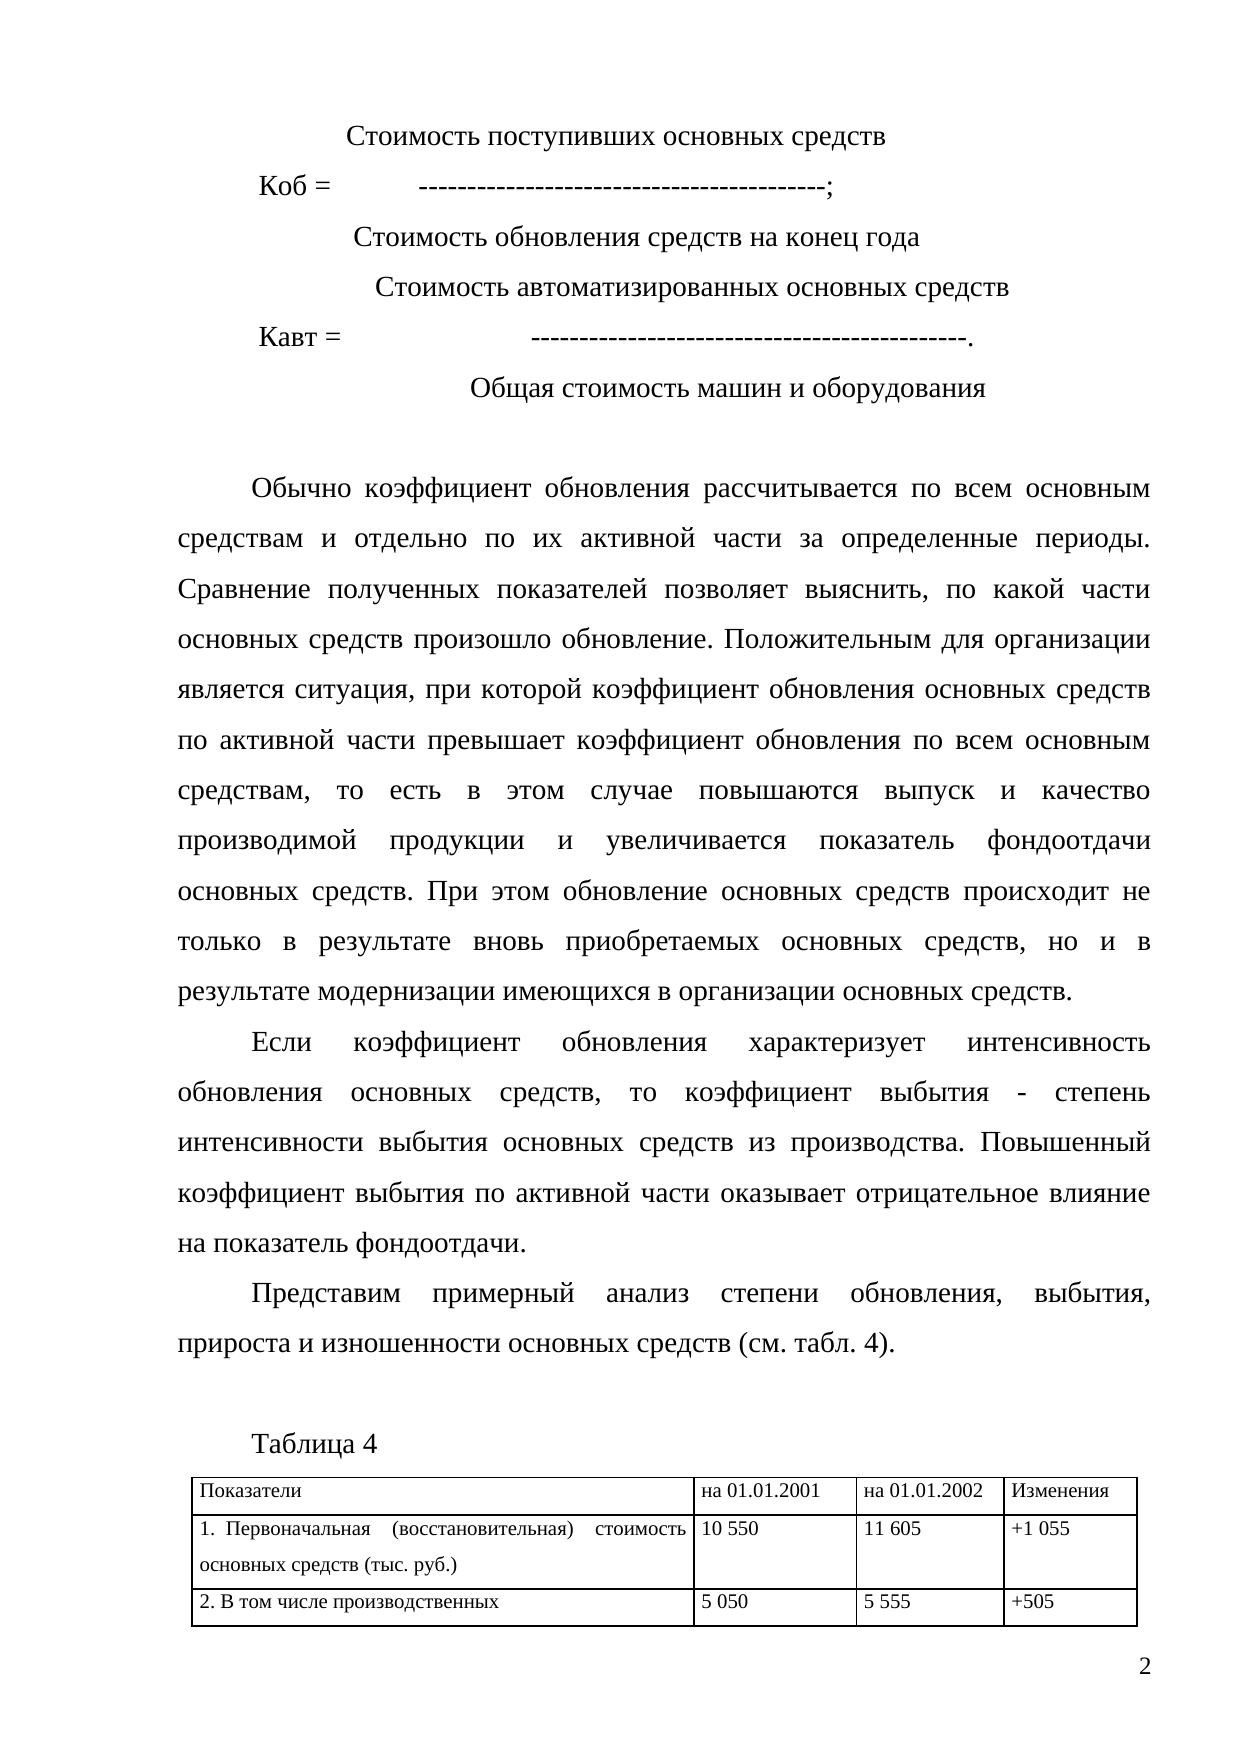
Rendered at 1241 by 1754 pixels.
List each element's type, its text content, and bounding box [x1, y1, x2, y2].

table_cell 10 550 [695, 1516, 856, 1588]
text Обычно коэффициент обновления рассчитывается по всем основным средствам и отдельно по их активной части за определенные периоды. Сравнение полученных показателей позволяет выяснить, по какой части основных средств произошло обновление. Положительным для организации является ситуация, при которой коэффициент обновления основных средств по активной части превышает коэффициент обновления по всем основным средствам, то есть в этом случае повышаются выпуск и качество производимой продукции и увеличивается показатель фондоотдачи основных средств. При этом обновление основных средств происходит не только в результате вновь приобретаемых основных средств, но и в результате модернизации имеющихся в организации основных средств. [177, 470, 1152, 1007]
table_header на 01.01.2002 [857, 1478, 1003, 1514]
table_cell 11 605 [857, 1516, 1003, 1588]
table_header Изменения [1005, 1478, 1136, 1514]
table_cell 2. В том числе производственных [193, 1590, 693, 1625]
text Кавт = ---------------------------------------------. [177, 319, 1152, 353]
table_cell 5 050 [695, 1590, 856, 1625]
table_cell +505 [1005, 1590, 1136, 1625]
table_cell 5 555 [857, 1590, 1003, 1625]
table_header Показатели [193, 1478, 693, 1514]
text Таблица 4 [177, 1426, 1152, 1460]
text Если коэффициент обновления характеризует интенсивность обновления основных средств, то коэффициент выбытия - степень интенсивности выбытия основных средств из производства. Повышенный коэффициент выбытия по активной части оказывает отрицательное влияние на показатель фондоотдачи. [177, 1024, 1152, 1258]
text Стоимость автоматизированных основных средств [177, 269, 1152, 303]
table_cell +1 055 [1005, 1516, 1136, 1588]
text Коб = ------------------------------------------; [177, 168, 1152, 202]
text Стоимость обновления средств на конец года [177, 219, 1152, 252]
text Общая стоимость машин и оборудования [177, 370, 1152, 403]
text Стоимость поступивших основных средств [177, 118, 1152, 152]
table_cell 1. Первоначальная (восстановительная) стоимость основных средств (тыс. руб.) [193, 1516, 693, 1588]
table_header на 01.01.2001 [695, 1478, 856, 1514]
text Представим примерный анализ степени обновления, выбытия, прироста и изношенности основных средств (см. табл. 4). [177, 1275, 1152, 1359]
